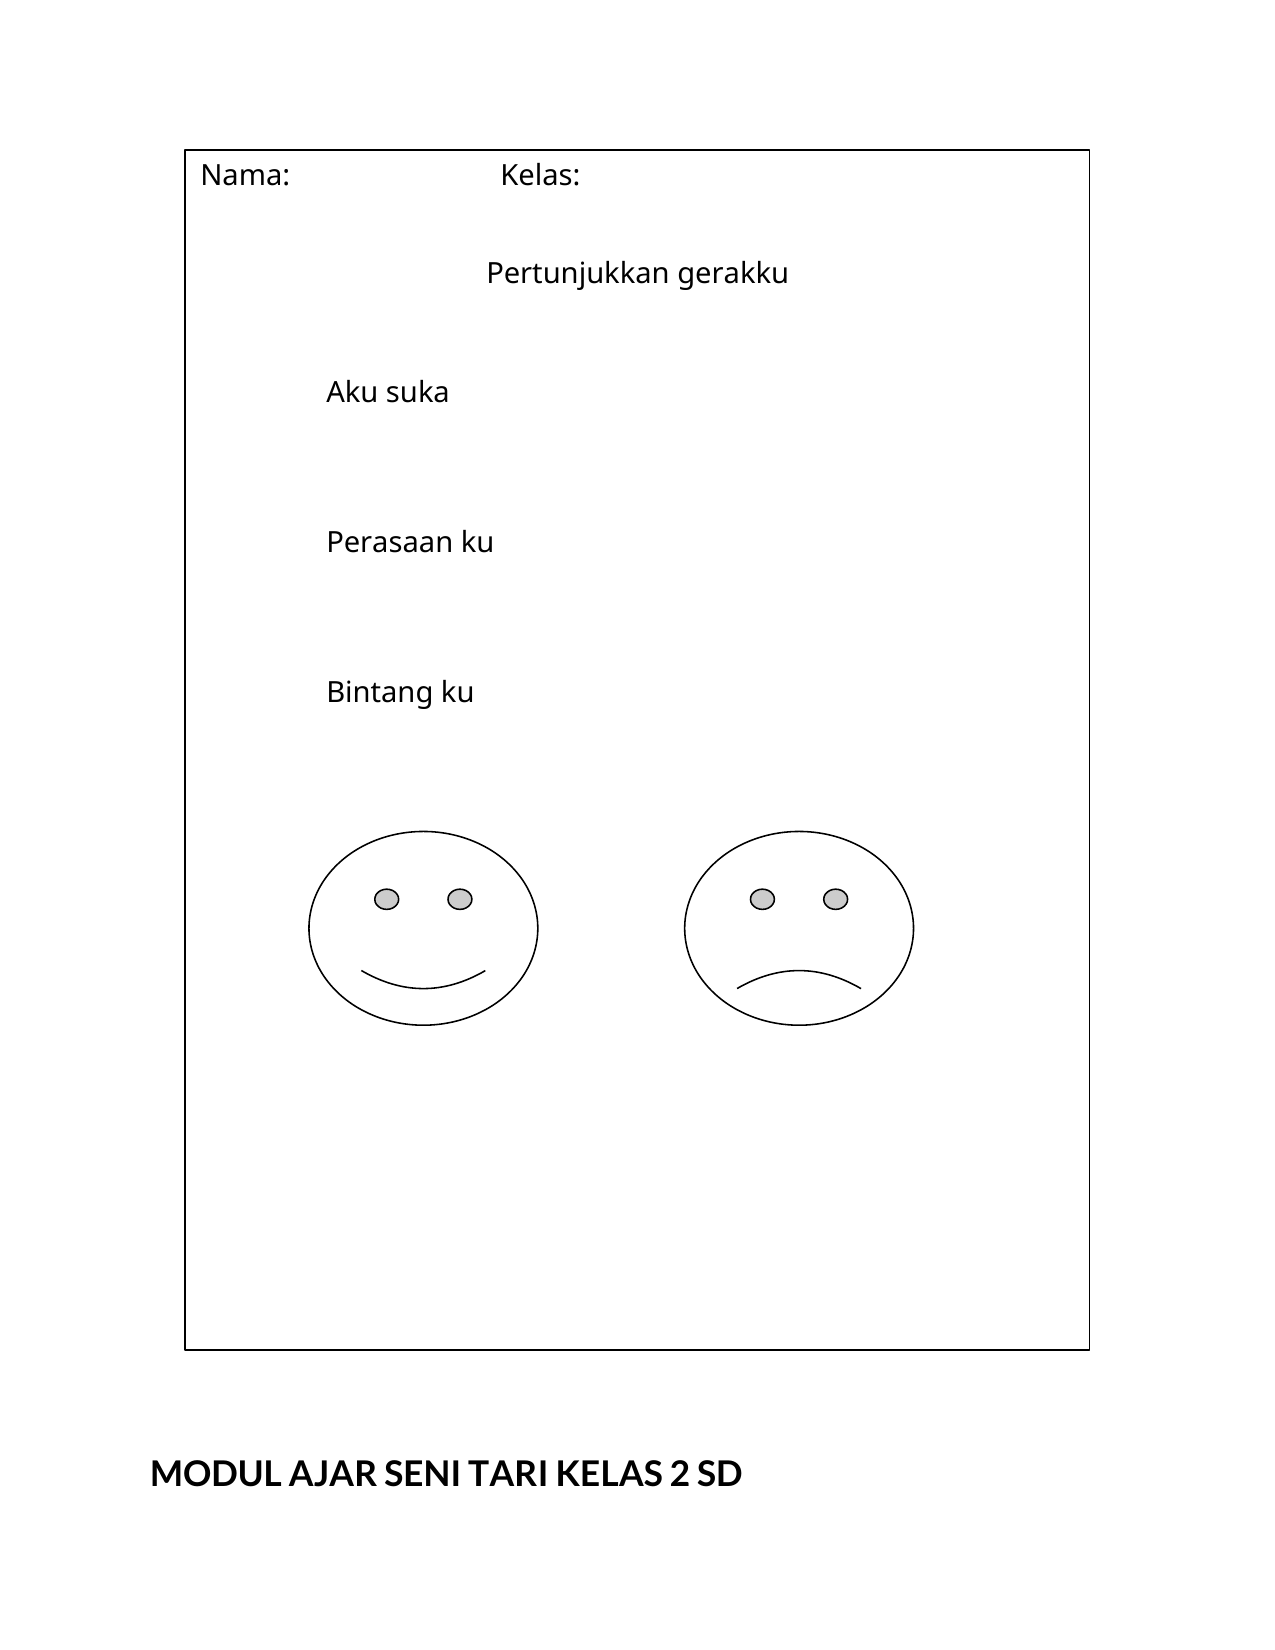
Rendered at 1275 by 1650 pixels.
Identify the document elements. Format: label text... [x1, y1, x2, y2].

text MODUL AJAR SENI TARI KELAS 2 SD [150, 1452, 1125, 1494]
